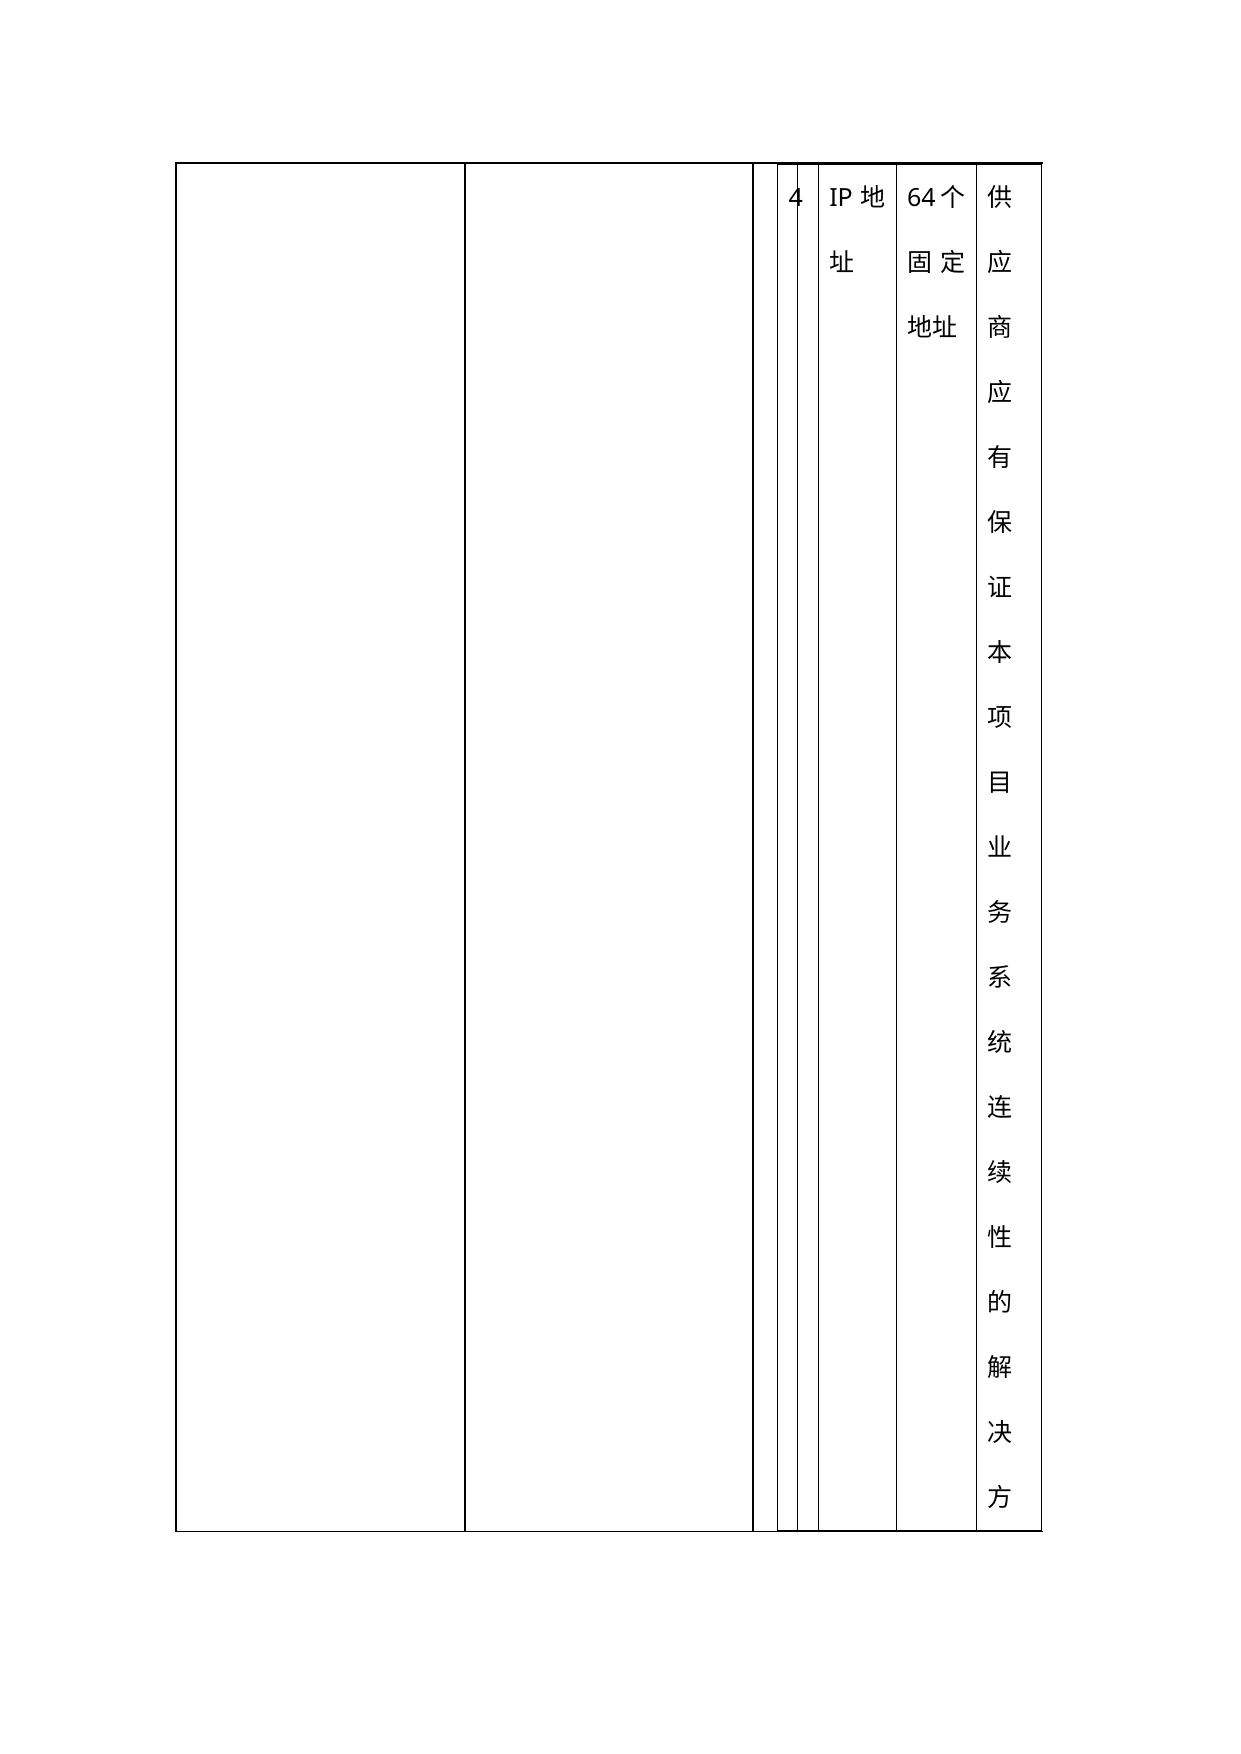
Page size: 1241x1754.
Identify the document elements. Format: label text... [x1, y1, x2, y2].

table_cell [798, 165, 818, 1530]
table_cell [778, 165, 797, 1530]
table_cell 1 [466, 164, 752, 1531]
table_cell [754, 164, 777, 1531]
table_cell [177, 164, 464, 1531]
